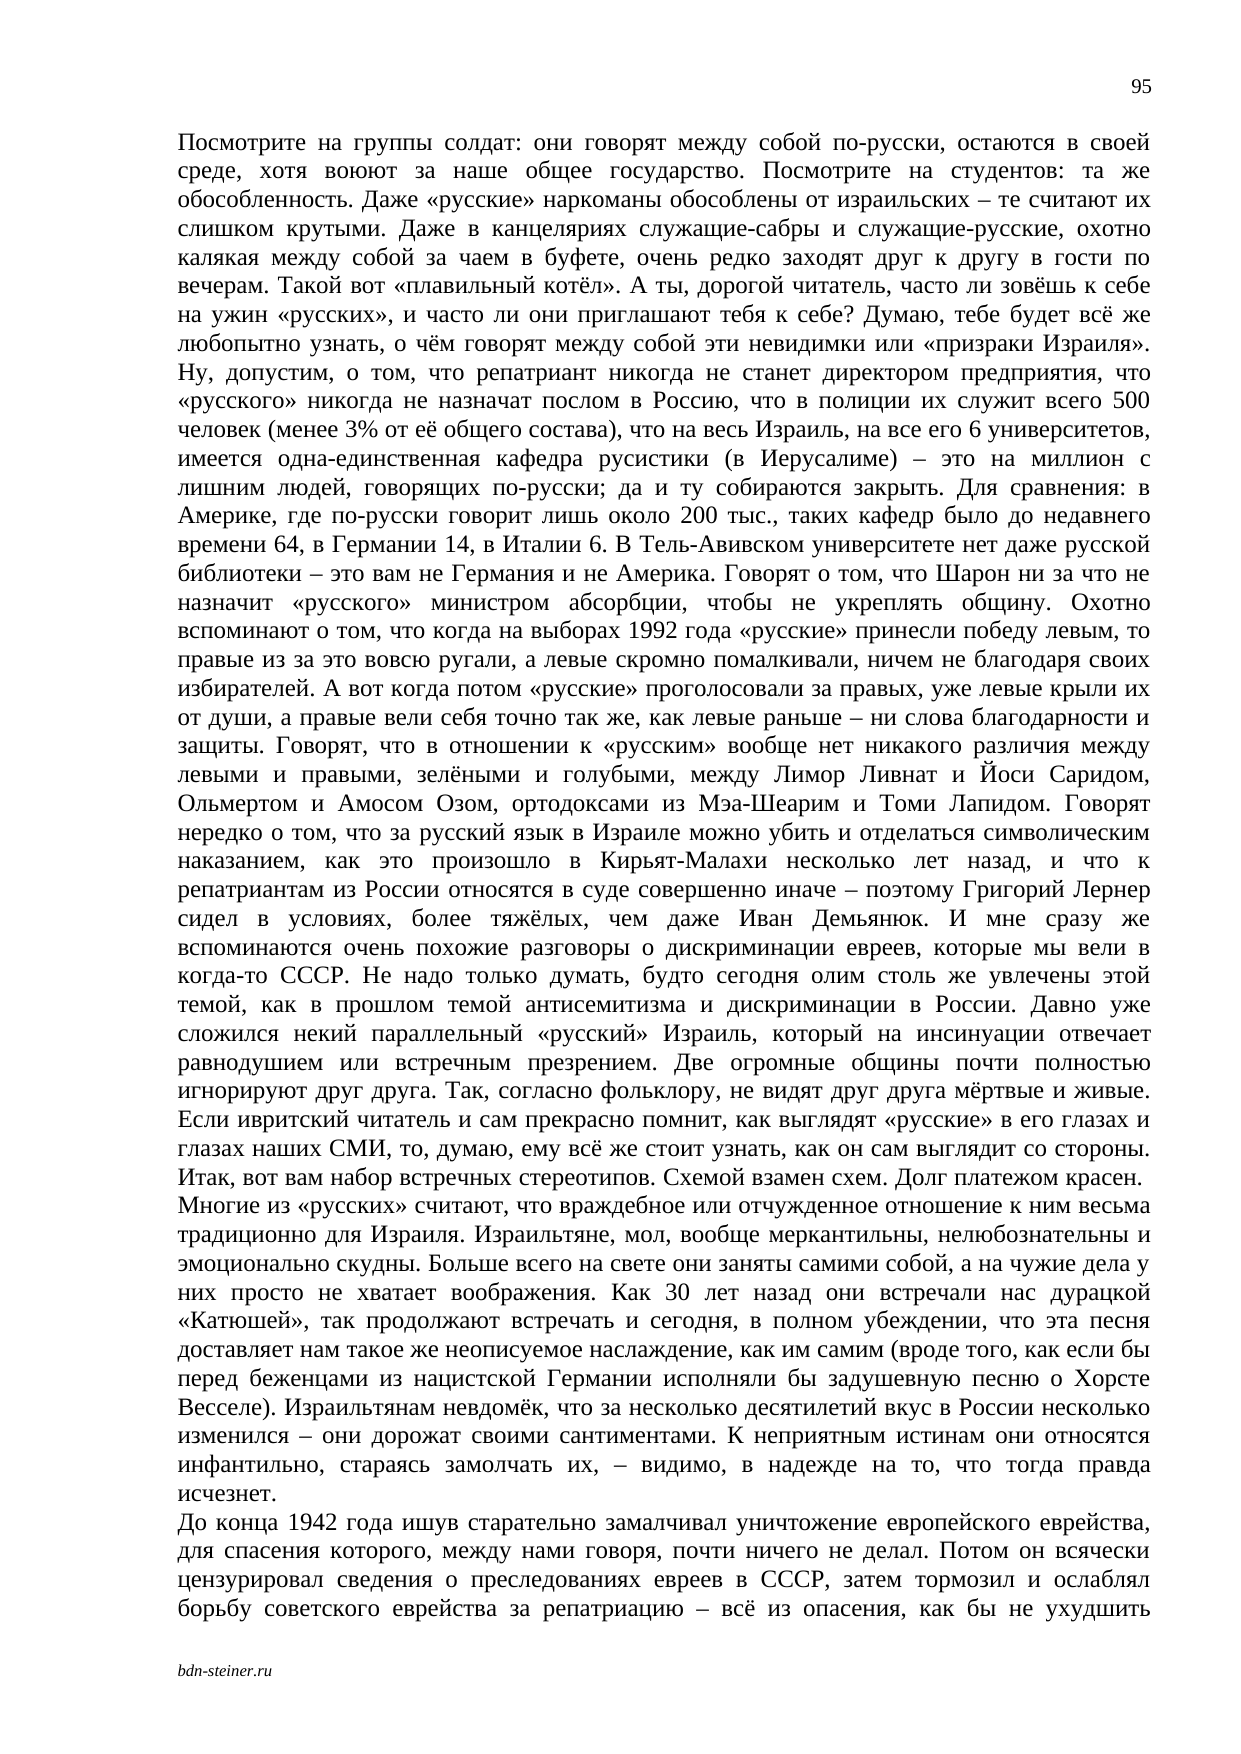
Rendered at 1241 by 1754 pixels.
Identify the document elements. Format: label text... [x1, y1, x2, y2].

text Посмотрите на группы солдат: они говорят между собой по-русски, остаются в своей среде, хотя воюют за наше общее государство. Посмотрите на студентов: та же обособленность. Даже «русские» наркоманы обособлены от израильских – те считают их слишком крутыми. Даже в канцеляриях служащие-сабры и служащие-русские, охотно калякая между собой за чаем в буфете, очень редко заходят друг к другу в гости по вечерам. Такой вот «плавильный котёл». А ты, дорогой читатель, часто ли зовёшь к себе на ужин «русских», и часто ли они приглашают тебя к себе? Думаю, тебе будет всё же любопытно узнать, о чём говорят между собой эти невидимки или «призраки Израиля». Ну, допустим, о том, что репатриант никогда не станет директором предприятия, что «русского» никогда не назначат послом в Россию, что в полиции их служит всего 500 человек (менее 3% от её общего состава), что на весь Израиль, на все его 6 университетов, имеется одна-единственная кафедра русистики (в Иерусалиме) – это на миллион с лишним людей, говорящих по-русски; да и ту собираются закрыть. Для сравнения: в Америке, где по-русски говорит лишь около 200 тыс., таких кафедр было до недавнего времени 64, в Германии 14, в Италии 6. В Тель-Авивском университете нет даже русской библиотеки – это вам не Германия и не Америка. Говорят о том, что Шарон ни за что не назначит «русского» министром абсорбции, чтобы не укреплять общину. Охотно вспоминают о том, что когда на выборах 1992 года «русские» принесли победу левым, то правые из за это вовсю ругали, а левые скромно помалкивали, ничем не благодаря своих избирателей. А вот когда потом «русские» проголосовали за правых, уже левые крыли их от души, а правые вели себя точно так же, как левые раньше – ни слова благодарности и защиты. Говорят, что в отношении к «русским» вообще нет никакого различия между левыми и правыми, зелёными и голубыми, между Лимор Ливнат и Йоси Саридом, Ольмертом и Амосом Озом, ортодоксами из Мэа-Шеарим и Томи Лапидом. Говорят нередко о том, что за русский язык в Израиле можно убить и отделаться символическим наказанием, как это произошло в Кирьят-Малахи несколько лет назад, и что к репатриантам из России относятся в суде совершенно иначе – поэтому Григорий Лернер сидел в условиях, более тяжёлых, чем даже Иван Демьянюк. И мне сразу же вспоминаются очень похожие разговоры о дискриминации евреев, которые мы вели в когда-то СССР. Не надо только думать, будто сегодня олим столь же увлечены этой темой, как в прошлом темой антисемитизма и дискриминации в России. Давно уже сложился некий параллельный «русский» Израиль, который на инсинуации отвечает равнодушием или встречным презрением. Две огромные общины почти полностью игнорируют друг друга. Так, согласно фольклору, не видят друг друга мёртвые и живые. Если ивритский читатель и сам прекрасно помнит, как выглядят «русские» в его глазах и глазах наших СМИ, то, думаю, ему всё же стоит узнать, как он сам выглядит со стороны. Итак, вот вам набор встречных стереотипов. Схемой взамен схем. Долг платежом красен. Многие из «русских» считают, что враждебное или отчужденное отношение к ним весьма традиционно для Израиля. Израильтяне, мол, вообще меркантильны, нелюбознательны и эмоционально скудны. Больше всего на свете они заняты самими собой, а на чужие дела у них просто не хватает воображения. Как 30 лет назад они встречали нас дурацкой «Катюшей», так продолжают встречать и сегодня, в полном убеждении, что эта песня доставляет нам такое же неописуемое наслаждение, как им самим (вроде того, как если бы перед беженцами из нацистской Германии исполняли бы задушевную песню о Хорсте Весселе). Израильтянам невдомёк, что за несколько десятилетий вкус в России несколько изменился – они дорожат своими сантиментами. К неприятным истинам они относятся инфантильно, стараясь замолчать их, – видимо, в надежде на то, что тогда правда исчезнет. [177, 127, 1152, 1507]
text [177, 1507, 1152, 1622]
